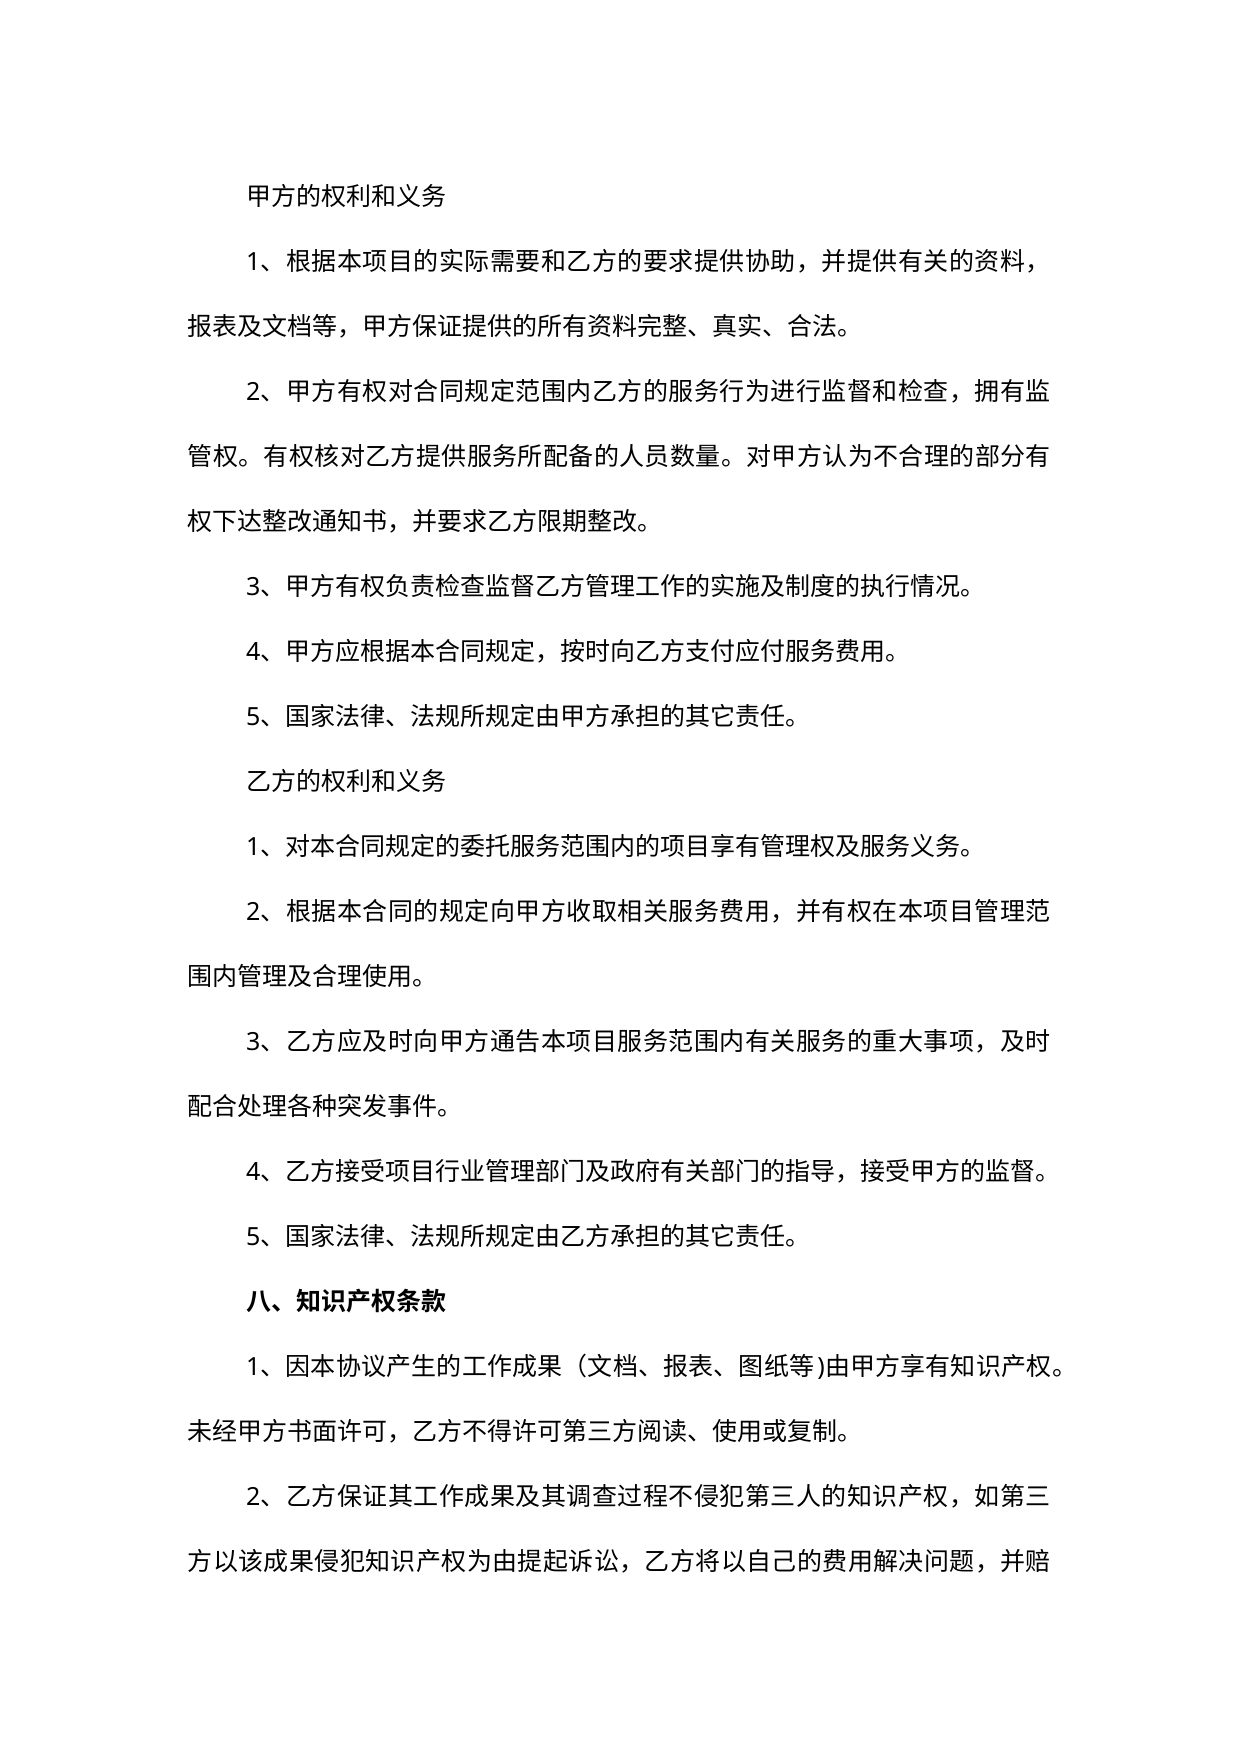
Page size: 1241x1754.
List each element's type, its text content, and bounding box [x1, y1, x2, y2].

text 4、乙方接受项目行业管理部门及政府有关部门的指导，接受甲方的监督。 [187, 1137, 1053, 1202]
text 八、知识产权条款 [187, 1267, 1053, 1332]
text 1、因本协议产生的工作成果（文档、报表、图纸等)由甲方享有知识产权。未经甲方书面许可，乙方不得许可第三方阅读、使用或复制。 [187, 1332, 1053, 1462]
text 3、甲方有权负责检查监督乙方管理工作的实施及制度的执行情况。 [187, 552, 1053, 617]
text 1、根据本项目的实际需要和乙方的要求提供协助，并提供有关的资料，报表及文档等，甲方保证提供的所有资料完整、真实、合法。 [187, 227, 1053, 357]
text 甲方的权利和义务 [187, 162, 1053, 227]
text 5、国家法律、法规所规定由乙方承担的其它责任。 [187, 1202, 1053, 1267]
text 2、根据本合同的规定向甲方收取相关服务费用，并有权在本项目管理范围内管理及合理使用。 [187, 877, 1053, 1007]
text 3、乙方应及时向甲方通告本项目服务范围内有关服务的重大事项，及时配合处理各种突发事件。 [187, 1007, 1053, 1137]
text 4、甲方应根据本合同规定，按时向乙方支付应付服务费用。 [187, 617, 1053, 682]
text 乙方的权利和义务 [187, 747, 1053, 812]
text 2、甲方有权对合同规定范围内乙方的服务行为进行监督和检查，拥有监管权。有权核对乙方提供服务所配备的人员数量。对甲方认为不合理的部分有权下达整改通知书，并要求乙方限期整改。 [187, 357, 1053, 552]
text 5、国家法律、法规所规定由甲方承担的其它责任。 [187, 682, 1053, 747]
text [187, 1462, 1053, 1592]
text 1、对本合同规定的委托服务范围内的项目享有管理权及服务义务。 [187, 812, 1053, 877]
